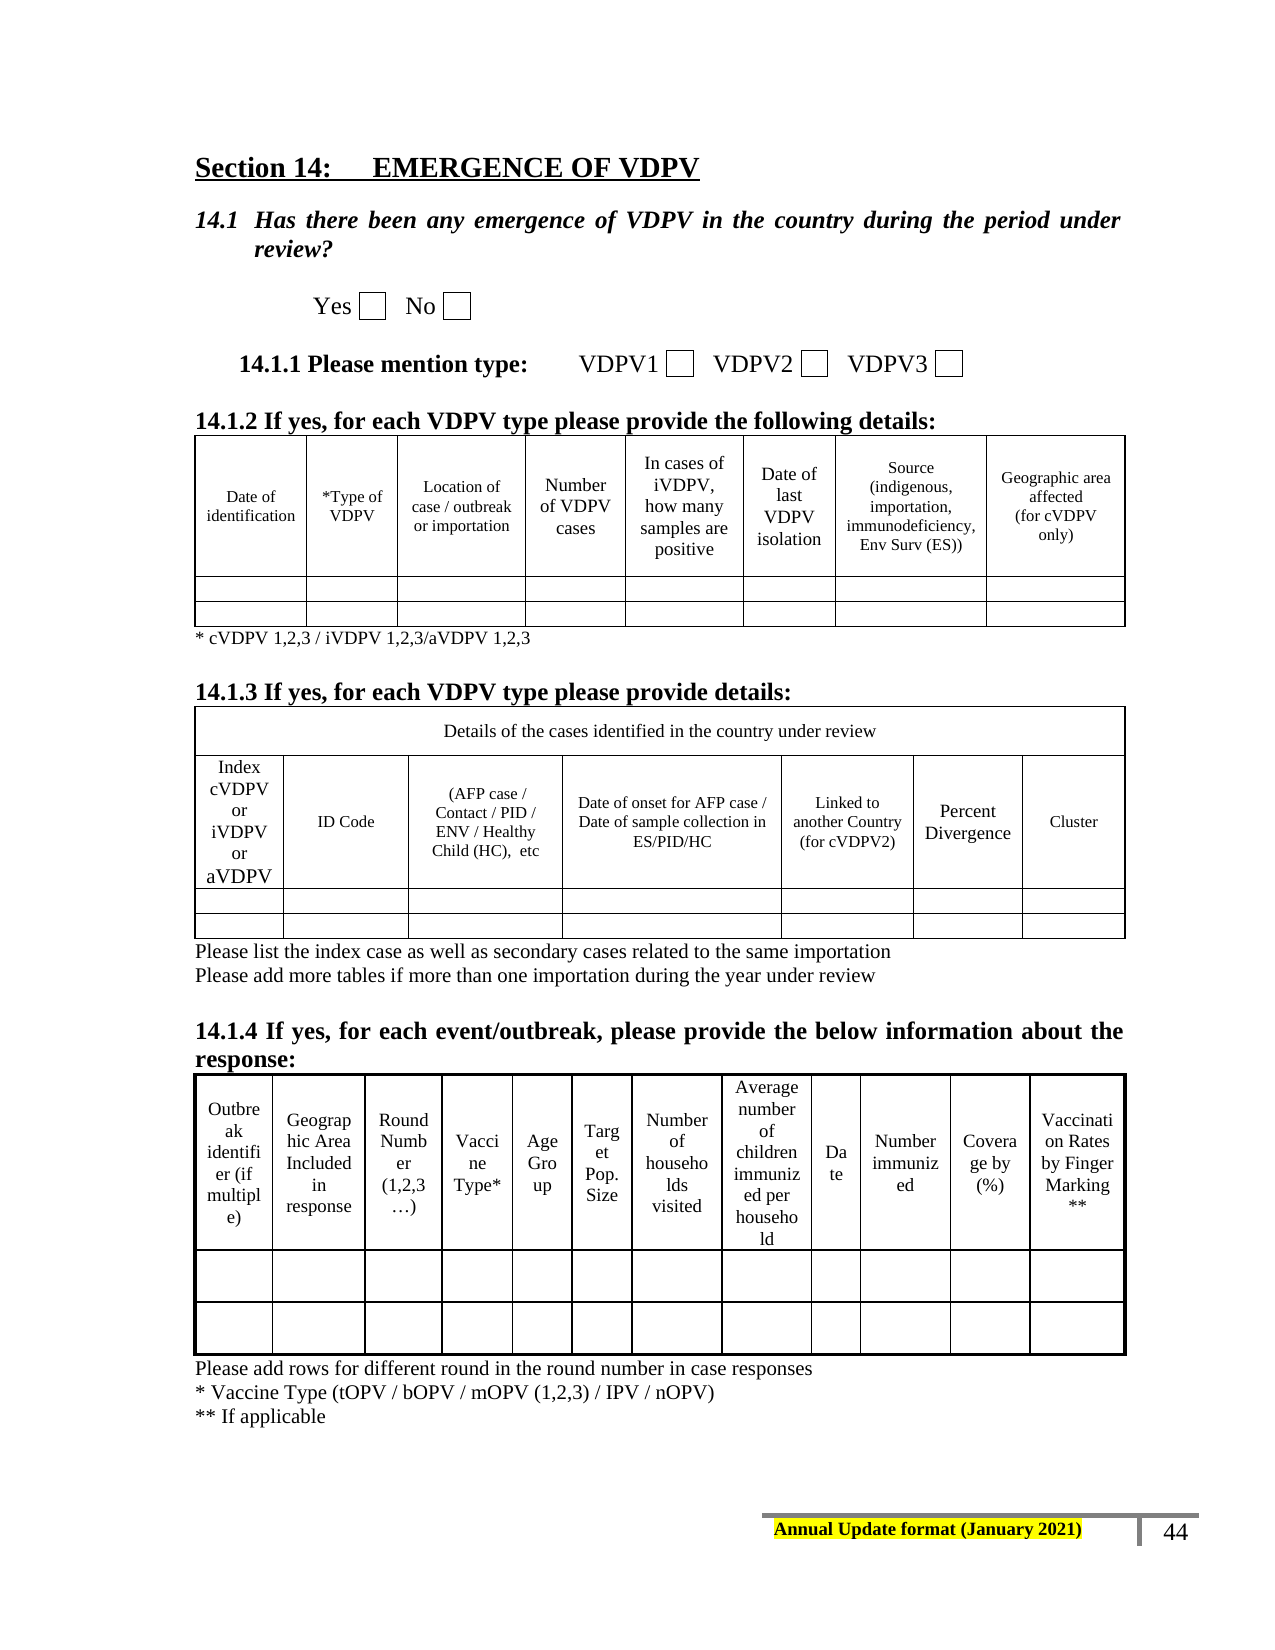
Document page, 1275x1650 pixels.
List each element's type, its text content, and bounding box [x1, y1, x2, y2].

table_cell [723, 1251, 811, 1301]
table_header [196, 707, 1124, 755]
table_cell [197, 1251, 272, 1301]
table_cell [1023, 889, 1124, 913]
text 14.1.2 If yes, for each VDPV type please provide the following details: [195, 406, 1125, 435]
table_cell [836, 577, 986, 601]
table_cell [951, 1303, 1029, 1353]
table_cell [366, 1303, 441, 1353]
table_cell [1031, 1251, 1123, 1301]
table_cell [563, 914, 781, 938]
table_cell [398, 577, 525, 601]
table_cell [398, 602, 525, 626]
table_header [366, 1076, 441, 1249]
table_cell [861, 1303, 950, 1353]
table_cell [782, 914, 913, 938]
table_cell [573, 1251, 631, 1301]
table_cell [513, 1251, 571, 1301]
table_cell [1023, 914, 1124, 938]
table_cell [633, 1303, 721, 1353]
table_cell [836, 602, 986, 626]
subtitle Section 14: EMERGENCE OF VDPV [195, 150, 1125, 183]
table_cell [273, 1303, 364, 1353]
text 14.1.1 Please mention type: VDPV1 VDPV2 VDPV3 [195, 349, 1125, 378]
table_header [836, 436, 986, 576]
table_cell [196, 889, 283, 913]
text 14.1 Has there been any emergence of VDPV in the country during the period under review? [195, 205, 1125, 263]
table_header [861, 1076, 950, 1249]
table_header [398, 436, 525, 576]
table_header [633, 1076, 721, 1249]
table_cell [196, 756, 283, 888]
text * Vaccine Type (tOPV / bOPV / mOPV (1,2,3) / IPV / nOPV) [195, 1380, 1125, 1404]
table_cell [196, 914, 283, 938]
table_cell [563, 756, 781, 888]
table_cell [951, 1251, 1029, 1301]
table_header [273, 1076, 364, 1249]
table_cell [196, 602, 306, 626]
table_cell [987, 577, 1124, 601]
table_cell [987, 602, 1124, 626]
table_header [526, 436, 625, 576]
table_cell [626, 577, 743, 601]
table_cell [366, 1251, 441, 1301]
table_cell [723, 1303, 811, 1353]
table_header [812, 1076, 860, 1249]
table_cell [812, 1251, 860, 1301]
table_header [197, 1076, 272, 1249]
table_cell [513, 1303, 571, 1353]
text Please add rows for different round in the round number in case responses [195, 1356, 1125, 1380]
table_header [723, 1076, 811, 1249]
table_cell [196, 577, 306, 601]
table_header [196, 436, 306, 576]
text 14.1.4 If yes, for each event/outbreak, please provide the below information about the response: [195, 1016, 1125, 1073]
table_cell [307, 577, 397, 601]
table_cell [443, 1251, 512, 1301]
text * cVDPV 1,2,3 / iVDPV 1,2,3/aVDPV 1,2,3 [195, 627, 1125, 648]
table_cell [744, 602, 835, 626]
text Please list the index case as well as secondary cases related to the same importation [195, 939, 1125, 963]
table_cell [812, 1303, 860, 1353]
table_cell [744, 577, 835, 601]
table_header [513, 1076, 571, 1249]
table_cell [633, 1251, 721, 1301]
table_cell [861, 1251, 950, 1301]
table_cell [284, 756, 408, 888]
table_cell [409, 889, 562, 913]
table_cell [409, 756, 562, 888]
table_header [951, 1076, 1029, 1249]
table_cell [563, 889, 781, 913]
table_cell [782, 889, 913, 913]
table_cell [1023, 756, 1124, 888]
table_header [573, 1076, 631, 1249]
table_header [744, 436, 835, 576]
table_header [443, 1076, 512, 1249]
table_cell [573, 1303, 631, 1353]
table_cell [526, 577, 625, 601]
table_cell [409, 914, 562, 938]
text Yes No [253, 291, 1125, 320]
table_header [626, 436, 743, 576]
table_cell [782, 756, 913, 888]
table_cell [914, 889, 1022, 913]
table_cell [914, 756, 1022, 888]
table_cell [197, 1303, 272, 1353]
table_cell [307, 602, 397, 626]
text 14.1.3 If yes, for each VDPV type please provide details: [195, 677, 1125, 706]
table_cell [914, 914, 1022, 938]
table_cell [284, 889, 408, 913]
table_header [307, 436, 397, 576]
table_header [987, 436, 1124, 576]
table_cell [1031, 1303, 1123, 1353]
text Please add more tables if more than one importation during the year under review [195, 963, 1125, 987]
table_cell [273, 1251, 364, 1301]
text ** If applicable [195, 1404, 1125, 1428]
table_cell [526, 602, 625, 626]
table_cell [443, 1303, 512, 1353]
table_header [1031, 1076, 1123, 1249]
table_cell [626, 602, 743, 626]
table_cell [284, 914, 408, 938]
